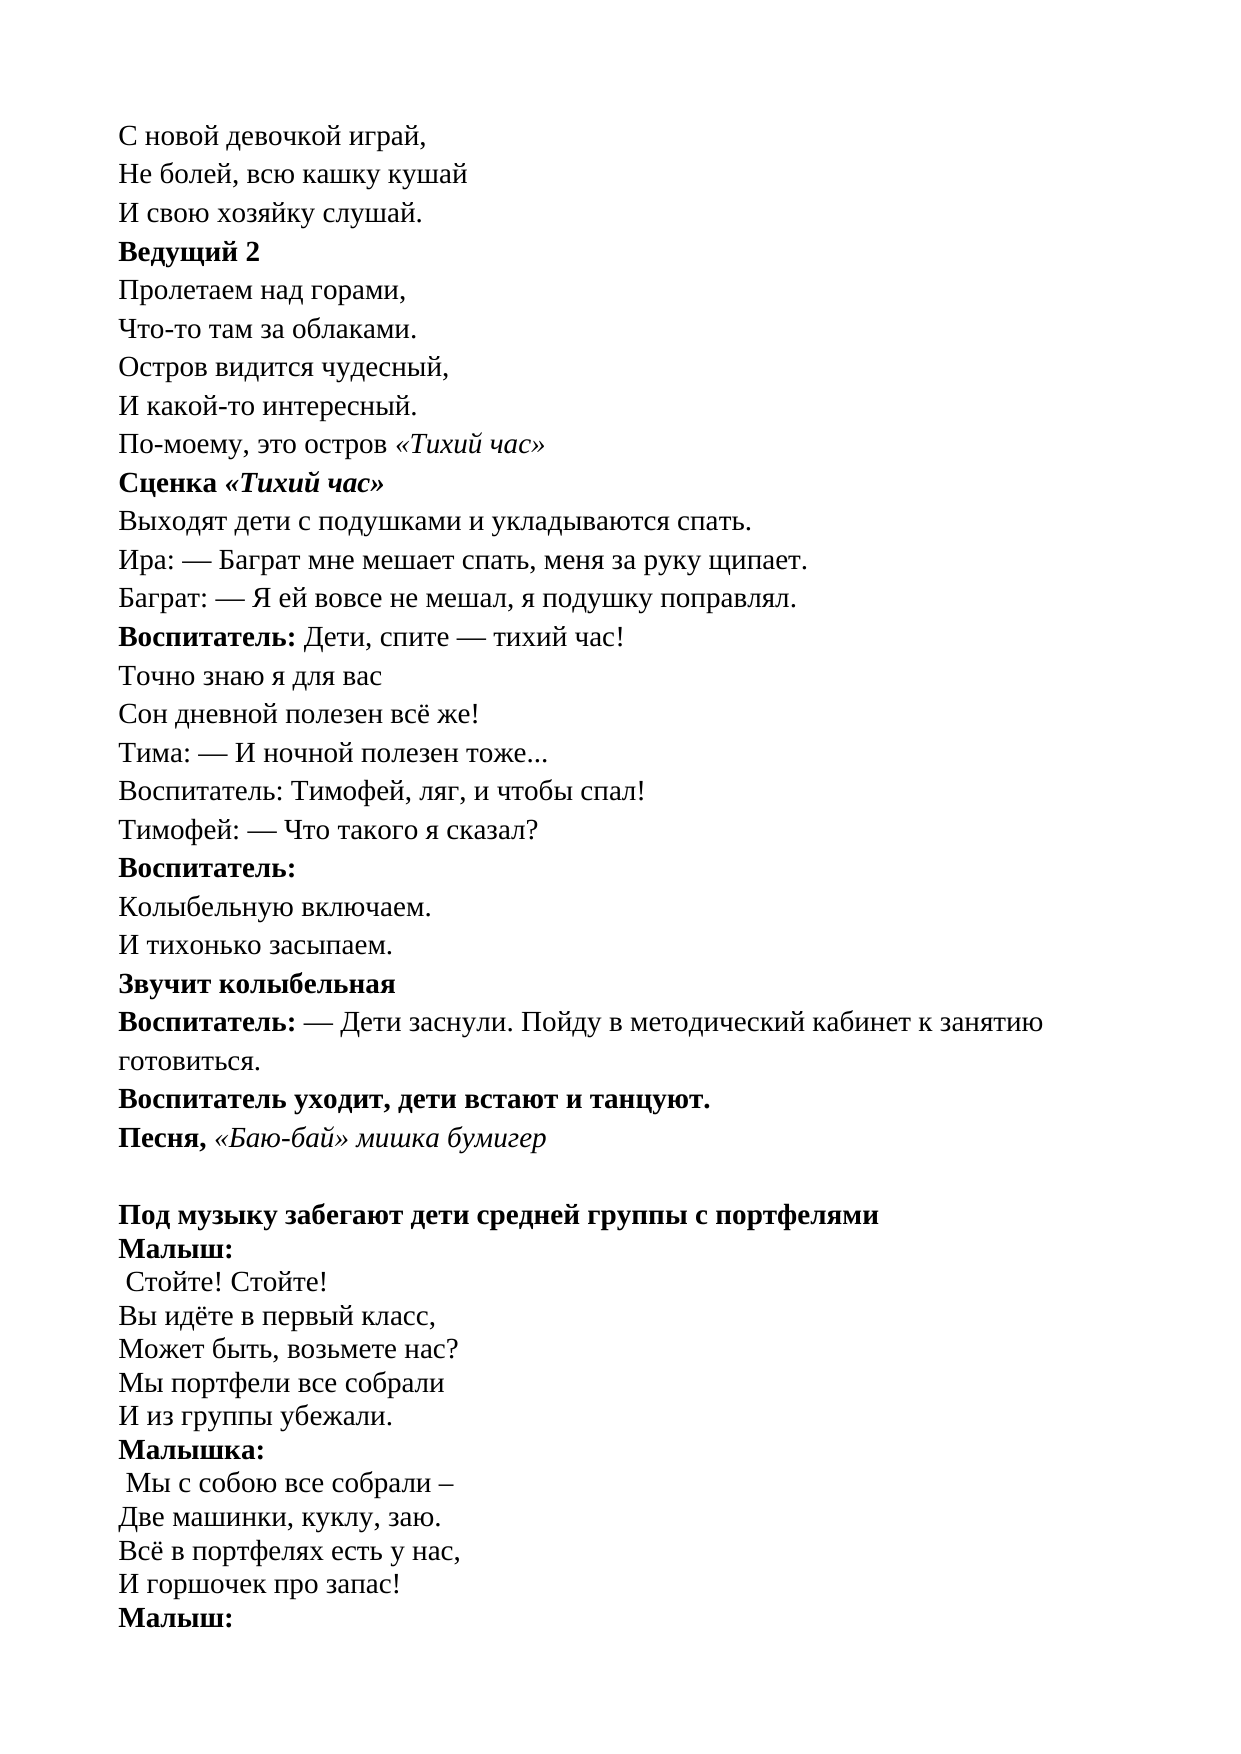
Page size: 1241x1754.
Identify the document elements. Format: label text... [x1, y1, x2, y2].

text Воспитатель: Дети, спите — тихий час! [118, 619, 1122, 653]
text Выходят дети с подушками и укладываются спать. [118, 503, 1122, 537]
text Мы с собою все собрали – [118, 1466, 1122, 1499]
text Сон дневной полезен всё же! [118, 696, 1122, 730]
text Малыш: [118, 1600, 1122, 1633]
text Звучит колыбельная [118, 966, 1122, 999]
text Стойте! Стойте! [118, 1264, 1122, 1298]
text Точно знаю я для вас [118, 658, 1122, 691]
text Мы портфели все собрали [118, 1365, 1122, 1398]
text Ира: — Баграт мне мешает спать, меня за руку щипает. [118, 542, 1122, 576]
text Остров видится чудесный, [118, 349, 1122, 383]
text Под музыку забегают дети средней группы с портфелями [118, 1197, 1122, 1231]
text Может быть, возьмете нас? [118, 1331, 1122, 1365]
text Вы идёте в первый класс, [118, 1298, 1122, 1331]
text И из группы убежали. [118, 1398, 1122, 1432]
text Тимофей: — Что такого я сказал? [118, 812, 1122, 845]
text И горшочек про запас! [118, 1566, 1122, 1600]
text Колыбельную включаем. [118, 889, 1122, 922]
text И свою хозяйку слушай. [118, 195, 1122, 229]
text Ведущий 2 [118, 234, 1122, 267]
text Воспитатель: Тимофей, ляг, и чтобы спал! [118, 773, 1122, 807]
text Сценка «Тихий час» [118, 465, 1122, 498]
text Что-то там за облаками. [118, 311, 1122, 344]
text Малышка: [118, 1432, 1122, 1466]
text Воспитатель уходит, дети встают и танцуют. [118, 1082, 1122, 1115]
text И какой-то интересный. [118, 388, 1122, 421]
text Пролетаем над горами, [118, 272, 1122, 306]
text И тихонько засыпаем. [118, 927, 1122, 961]
text Не болей, всю кашку кушай [118, 157, 1122, 190]
text Две машинки, куклу, заю. [118, 1499, 1122, 1533]
text Малыш: [118, 1231, 1122, 1264]
text Всё в портфелях есть у нас, [118, 1533, 1122, 1566]
text Воспитатель: — Дети заснули. Пойду в методический кабинет к занятию готовиться. [118, 1004, 1122, 1077]
text Песня, «Баю-бай» мишка бумигер [118, 1120, 1122, 1154]
text Баграт: — Я ей вовсе не мешал, я подушку поправлял. [118, 581, 1122, 614]
text Воспитатель: [118, 850, 1122, 884]
text С новой девочкой играй, [118, 118, 1122, 152]
text Тима: — И ночной полезен тоже... [118, 735, 1122, 768]
text По-моему, это остров «Тихий час» [118, 426, 1122, 460]
